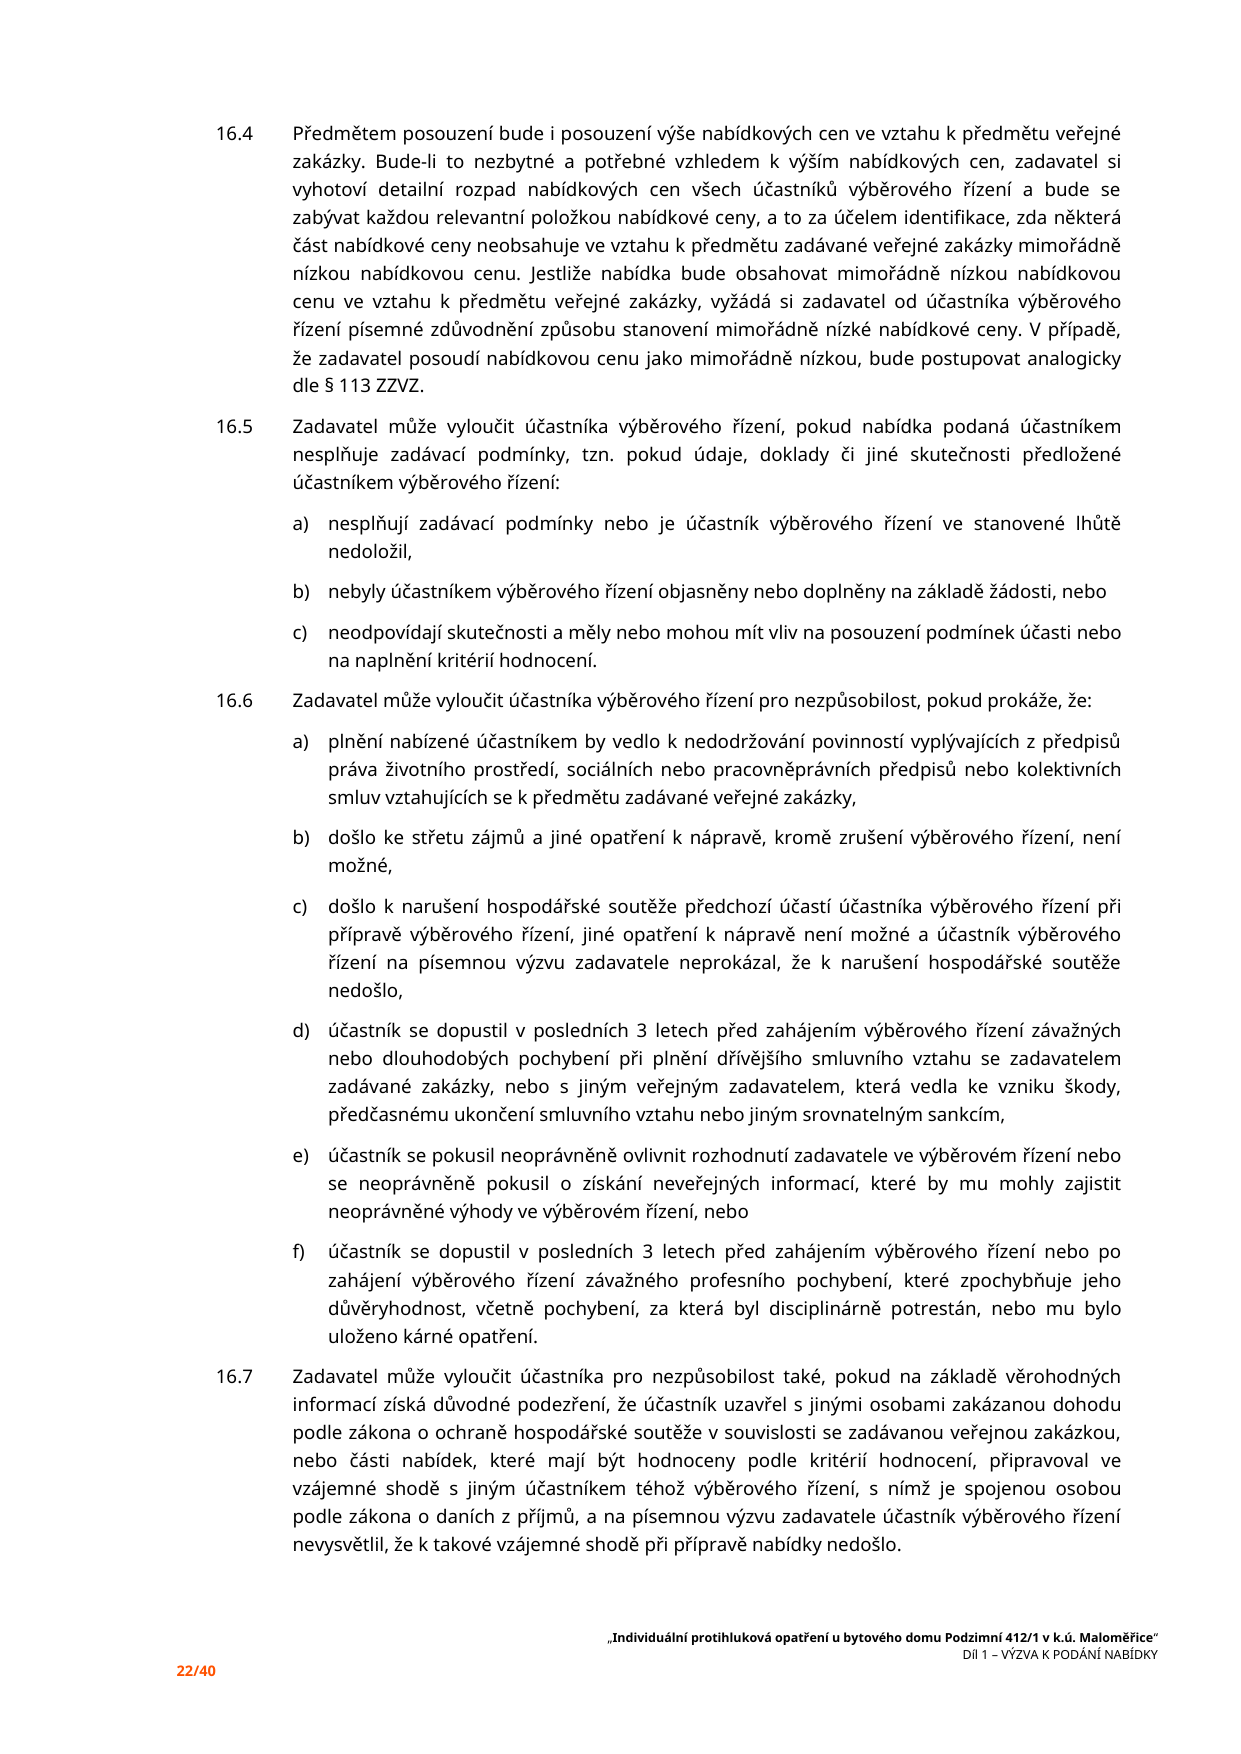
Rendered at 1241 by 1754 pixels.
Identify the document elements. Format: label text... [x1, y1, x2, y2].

text Zadavatel může vyloučit účastníka výběrového řízení pro nezpůsobilost, pokud prokáže, že: [216, 687, 1122, 713]
list účastník se dopustil v posledních 3 letech před zahájením výběrového řízení závažných nebo dlouhodobých pochybení při plnění dřívějšího smluvního vztahu se zadavatelem zadávané zakázky, nebo s jiným veřejným zadavatelem, která vedla ke vzniku škody, předčasnému ukončení smluvního vztahu nebo jiným srovnatelným sankcím, [292, 1018, 1122, 1127]
text Zadavatel může vyloučit účastníka pro nezpůsobilost také, pokud na základě věrohodných informací získá důvodné podezření, že účastník uzavřel s jinými osobami zakázanou dohodu podle zákona o ochraně hospodářské soutěže v souvislosti se zadávanou veřejnou zakázkou, nebo části nabídek, které mají být hodnoceny podle kritérií hodnocení, připravoval ve vzájemné shodě s jiným účastníkem téhož výběrového řízení, s nímž je spojenou osobou podle zákona o daních z příjmů, a na písemnou výzvu zadavatele účastník výběrového řízení nevysvětlil, že k takové vzájemné shodě při přípravě nabídky nedošlo. [216, 1363, 1122, 1557]
list nebyly účastníkem výběrového řízení objasněny nebo doplněny na základě žádosti, nebo [292, 578, 1122, 604]
text Předmětem posouzení bude i posouzení výše nabídkových cen ve vztahu k předmětu veřejné zakázky. Bude-li to nezbytné a potřebné vzhledem k výším nabídkových cen, zadavatel si vyhotoví detailní rozpad nabídkových cen všech účastníků výběrového řízení a bude se zabývat každou relevantní položkou nabídkové ceny, a to za účelem identifikace, zda některá část nabídkové ceny neobsahuje ve vztahu k předmětu zadávané veřejné zakázky mimořádně nízkou nabídkovou cenu. Jestliže nabídka bude obsahovat mimořádně nízkou nabídkovou cenu ve vztahu k předmětu veřejné zakázky, vyžádá si zadavatel od účastníka výběrového řízení písemné zdůvodnění způsobu stanovení mimořádně nízké nabídkové ceny. V případě, že zadavatel posoudí nabídkovou cenu jako mimořádně nízkou, bude postupovat analogicky dle § 113 ZZVZ. [216, 121, 1122, 398]
list účastník se dopustil v posledních 3 letech před zahájením výběrového řízení nebo po zahájení výběrového řízení závažného profesního pochybení, které zpochybňuje jeho důvěryhodnost, včetně pochybení, za která byl disciplinárně potrestán, nebo mu bylo uloženo kárné opatření. [292, 1239, 1122, 1348]
list plnění nabízené účastníkem by vedlo k nedodržování povinností vyplývajících z předpisů práva životního prostředí, sociálních nebo pracovněprávních předpisů nebo kolektivních smluv vztahujících se k předmětu zadávané veřejné zakázky, [292, 728, 1122, 809]
list neodpovídají skutečnosti a měly nebo mohou mít vliv na posouzení podmínek účasti nebo na naplnění kritérií hodnocení. [292, 619, 1122, 672]
list došlo k narušení hospodářské soutěže předchozí účastí účastníka výběrového řízení při přípravě výběrového řízení, jiné opatření k nápravě není možné a účastník výběrového řízení na písemnou výzvu zadavatele neprokázal, že k narušení hospodářské soutěže nedošlo, [292, 893, 1122, 1003]
list nesplňují zadávací podmínky nebo je účastník výběrového řízení ve stanovené lhůtě nedoložil, [292, 510, 1122, 563]
text Zadavatel může vyloučit účastníka výběrového řízení, pokud nabídka podaná účastníkem nesplňuje zadávací podmínky, tzn. pokud údaje, doklady či jiné skutečnosti předložené účastníkem výběrového řízení: [216, 413, 1122, 495]
list účastník se pokusil neoprávněně ovlivnit rozhodnutí zadavatele ve výběrovém řízení nebo se neoprávněně pokusil o získání neveřejných informací, které by mu mohly zajistit neoprávněné výhody ve výběrovém řízení, nebo [292, 1142, 1122, 1224]
list došlo ke střetu zájmů a jiné opatření k nápravě, kromě zrušení výběrového řízení, není možné, [292, 824, 1122, 878]
